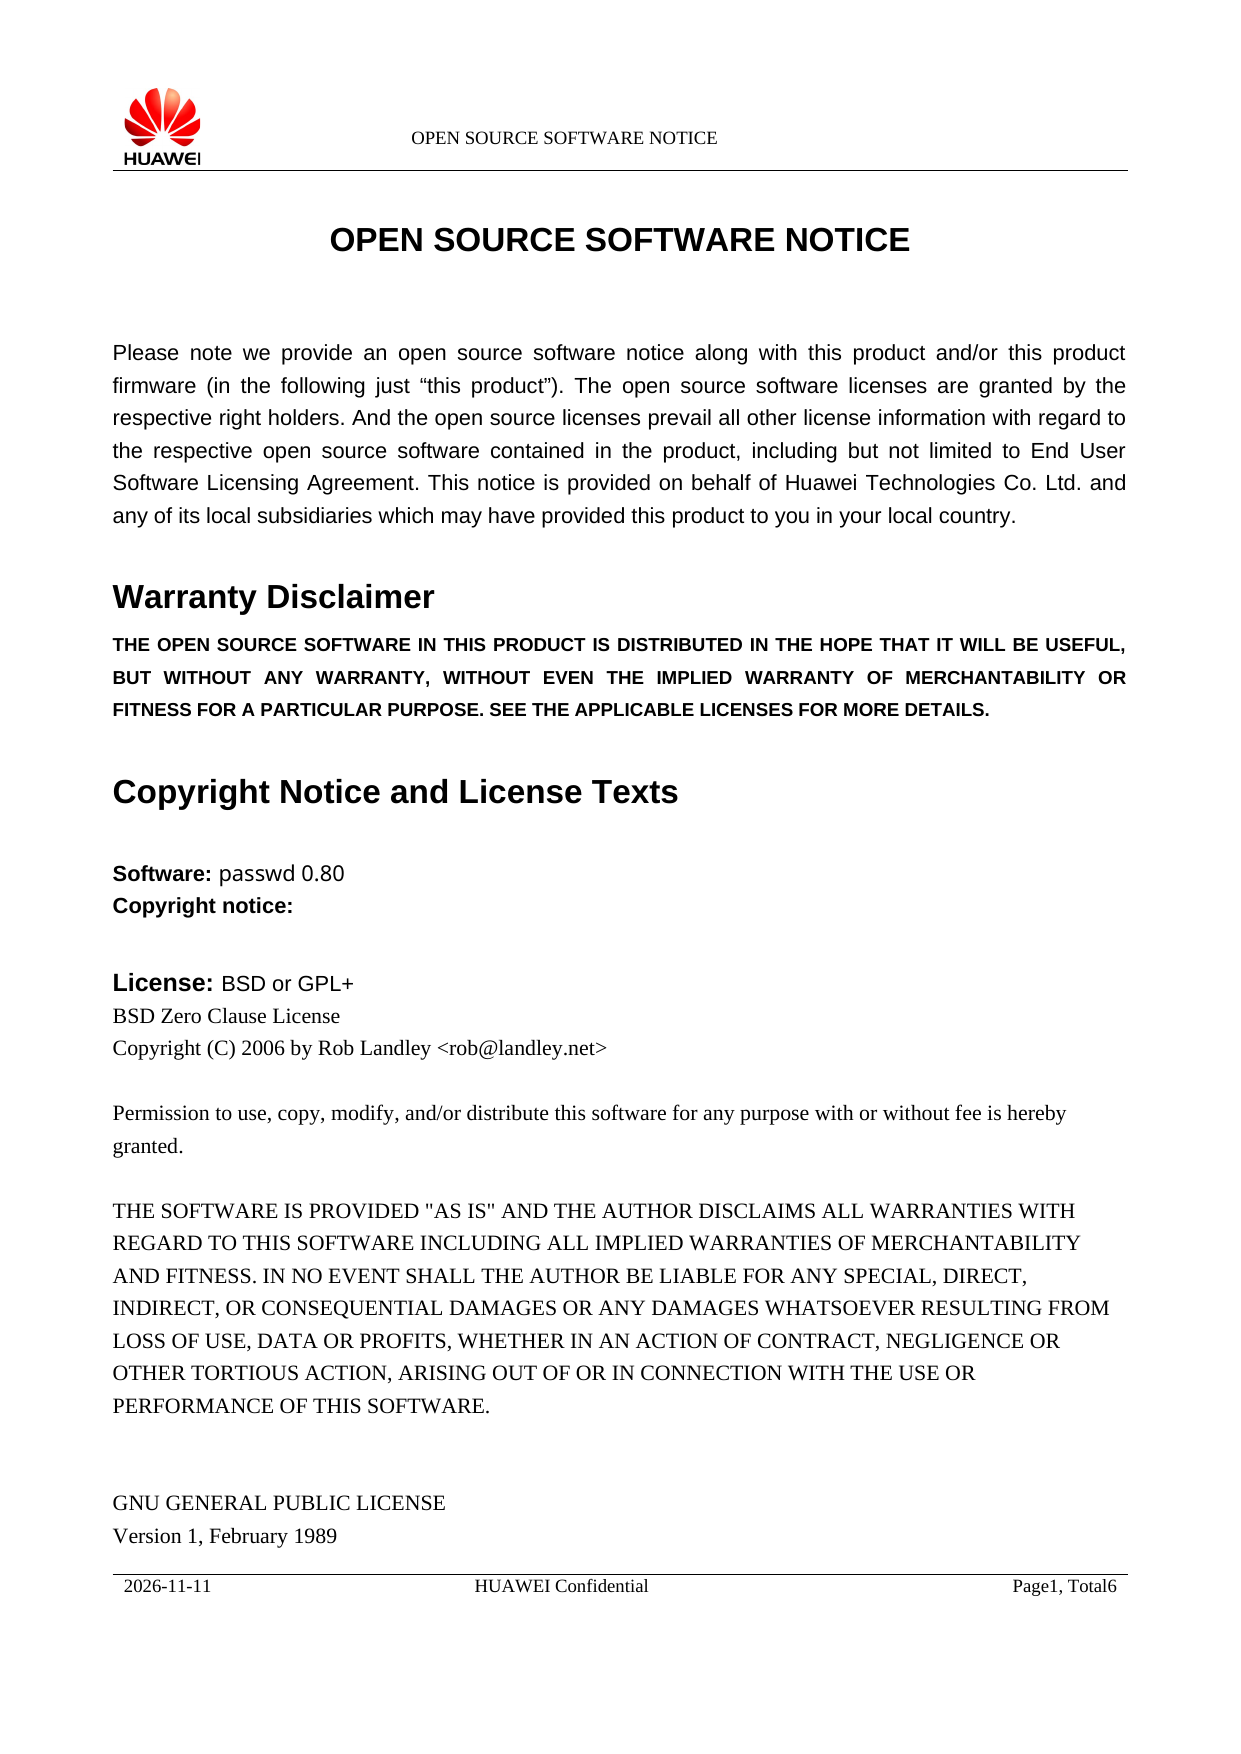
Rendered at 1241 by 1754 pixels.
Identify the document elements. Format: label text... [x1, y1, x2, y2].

text The open source software in this product is distributed in the hope that it will be useful, but WITHOUT ANY WARRANTY, without even the implied warranty of MERCHANTABILITY or FITNESS FOR A PARTICULAR PURPOSE. See the applicable licenses for more details. [112, 629, 1128, 726]
text Copyright Notice and License Texts [112, 759, 1128, 824]
text OPEN SOURCE SOFTWARE NOTICE [112, 206, 1128, 271]
text Warranty Disclaimer [112, 564, 1128, 629]
picture [124, 88, 201, 165]
text Copyright notice: [112, 889, 1128, 921]
title Software: passwd 0.80 [112, 856, 1128, 889]
text License: BSD or GPL+ [112, 966, 1128, 999]
text Please note we provide an open source software notice along with this product and/or this product firmware (in the following just “this product”). The open source software licenses are granted by the respective right holders. And the open source licenses prevail all other license information with regard to the respective open source software contained in the product, including but not limited to End User Software Licensing Agreement. This notice is provided on behalf of Huawei Technologies Co. Ltd. and any of its local subsidiaries which may have provided this product to you in your local country. [112, 336, 1128, 531]
